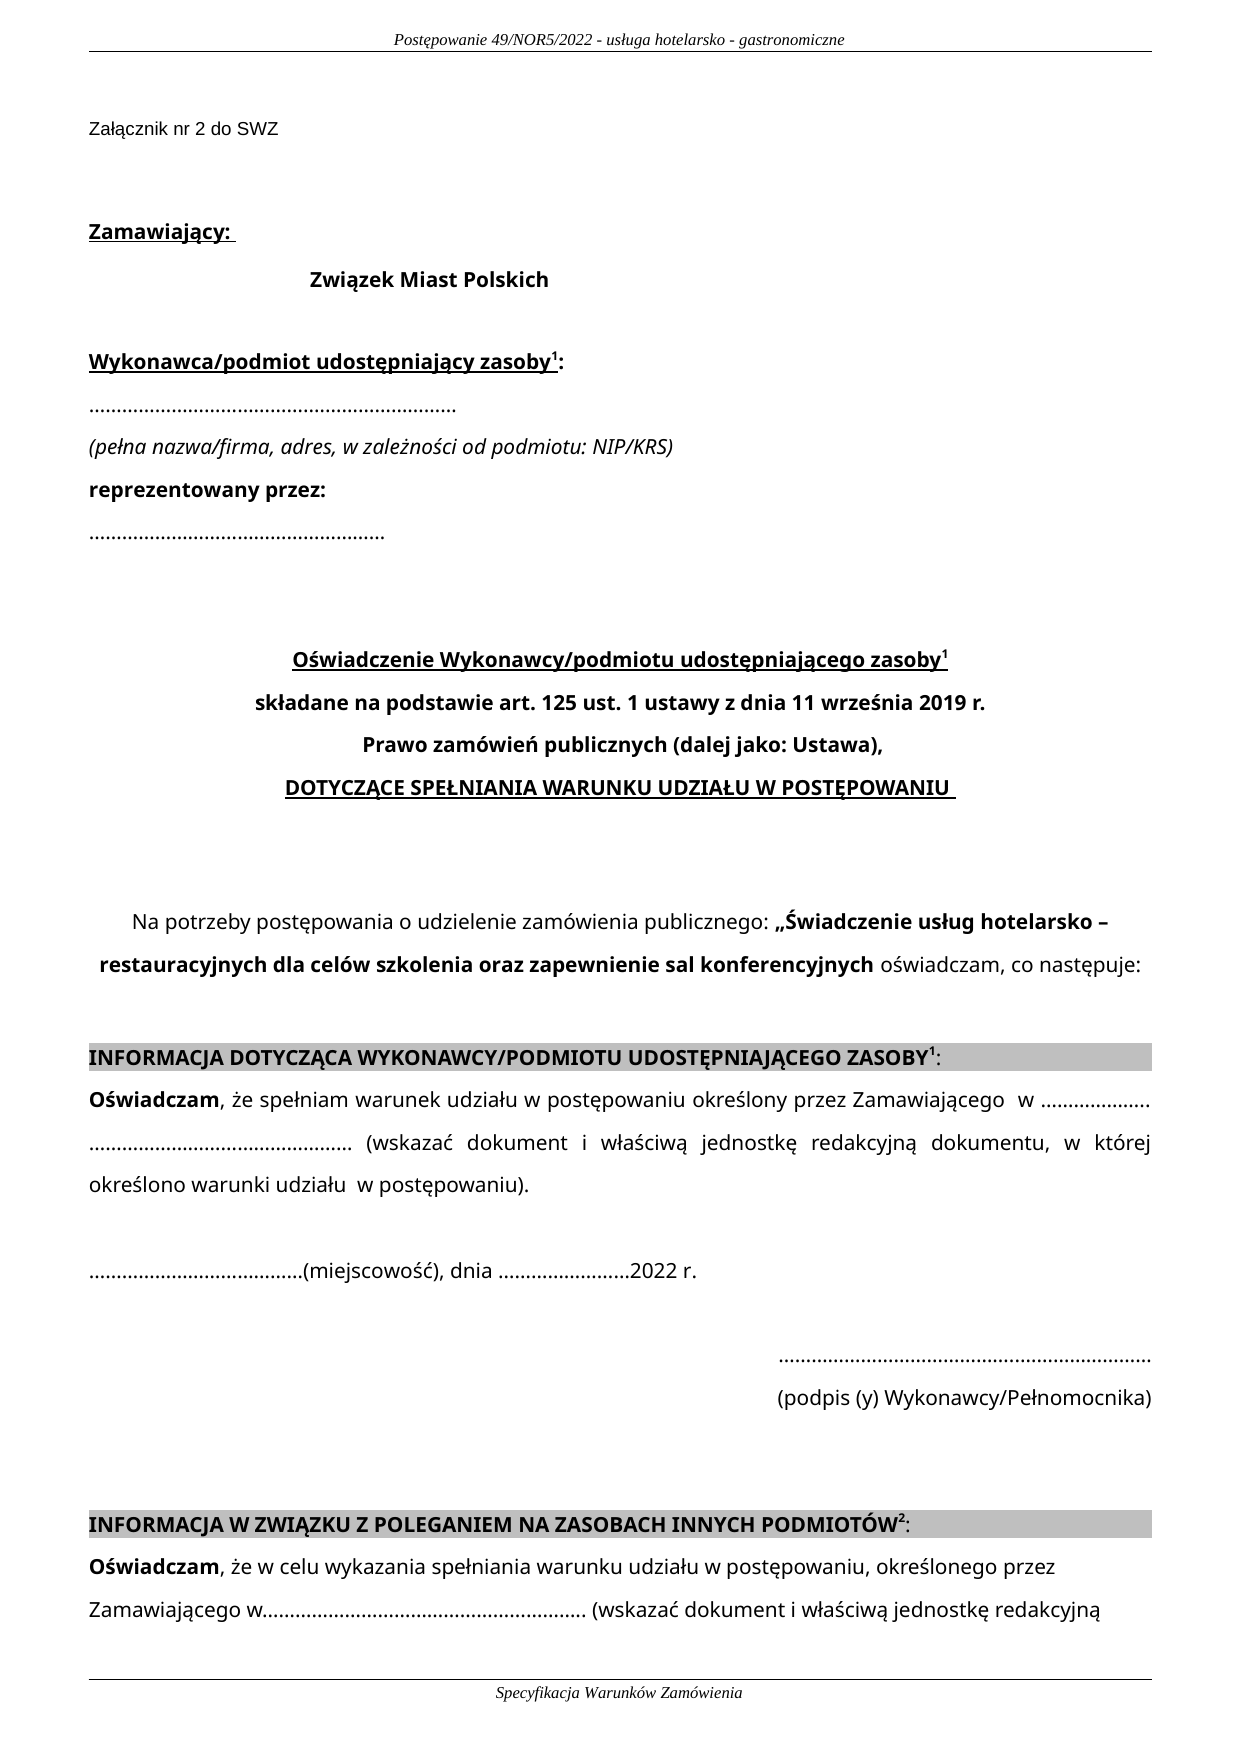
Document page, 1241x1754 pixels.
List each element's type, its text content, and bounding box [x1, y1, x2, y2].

text …………………………………(miejscowość), dnia ……………………2022 r. [89, 1256, 1152, 1284]
text Na potrzeby postępowania o udzielenie zamówienia publicznego: „Świadczenie usług hotelarsko – restauracyjnych dla celów szkolenia oraz zapewnienie sal konferencyjnych oświadczam, co następuje: [89, 907, 1152, 978]
text Załącznik nr 2 do SWZ [89, 118, 1152, 140]
text składane na podstawie art. 125 ust. 1 ustawy z dnia 11 września 2019 r. [89, 688, 1152, 716]
text DOTYCZĄCE SPEŁNIANIA WARUNKU UDZIAŁU W POSTĘPOWANIU [89, 773, 1152, 843]
text Związek Miast Polskich [89, 266, 1152, 294]
text INFORMACJA DOTYCZĄCA WYKONAWCY/PODMIOTU UDOSTĘPNIAJĄCEGO ZASOBY1: [89, 1043, 1152, 1071]
text ………………………………….……………………… [89, 390, 620, 418]
text (pełna nazwa/firma, adres, w zależności od podmiotu: NIP/KRS) [89, 432, 1152, 461]
text Wykonawca/podmiot udostępniający zasoby1: [89, 347, 1152, 376]
text Zamawiający: [89, 217, 1152, 245]
text (podpis (y) Wykonawcy/Pełnomocnika) [89, 1383, 1152, 1411]
text ……………………………………………… [89, 517, 531, 546]
text INFORMACJA W ZWIĄZKU Z POLEGANIEM NA ZASOBACH INNYCH PODMIOTÓW2: [89, 1510, 1152, 1538]
text Prawo zamówień publicznych (dalej jako: Ustawa), [89, 731, 1152, 759]
text Oświadczenie Wykonawcy/podmiotu udostępniającego zasoby1 [89, 645, 1152, 674]
text Oświadczam, że spełniam warunek udziału w postępowaniu określony przez Zamawiającego w ………………..………………………………………… (wskazać dokument i właściwą jednostkę redakcyjną dokumentu, w której określono warunki udziału w postępowaniu). [89, 1085, 1152, 1199]
text ……………………………………..…………………… [89, 1340, 1152, 1369]
text reprezentowany przez: [89, 475, 1152, 503]
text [89, 1552, 1152, 1623]
